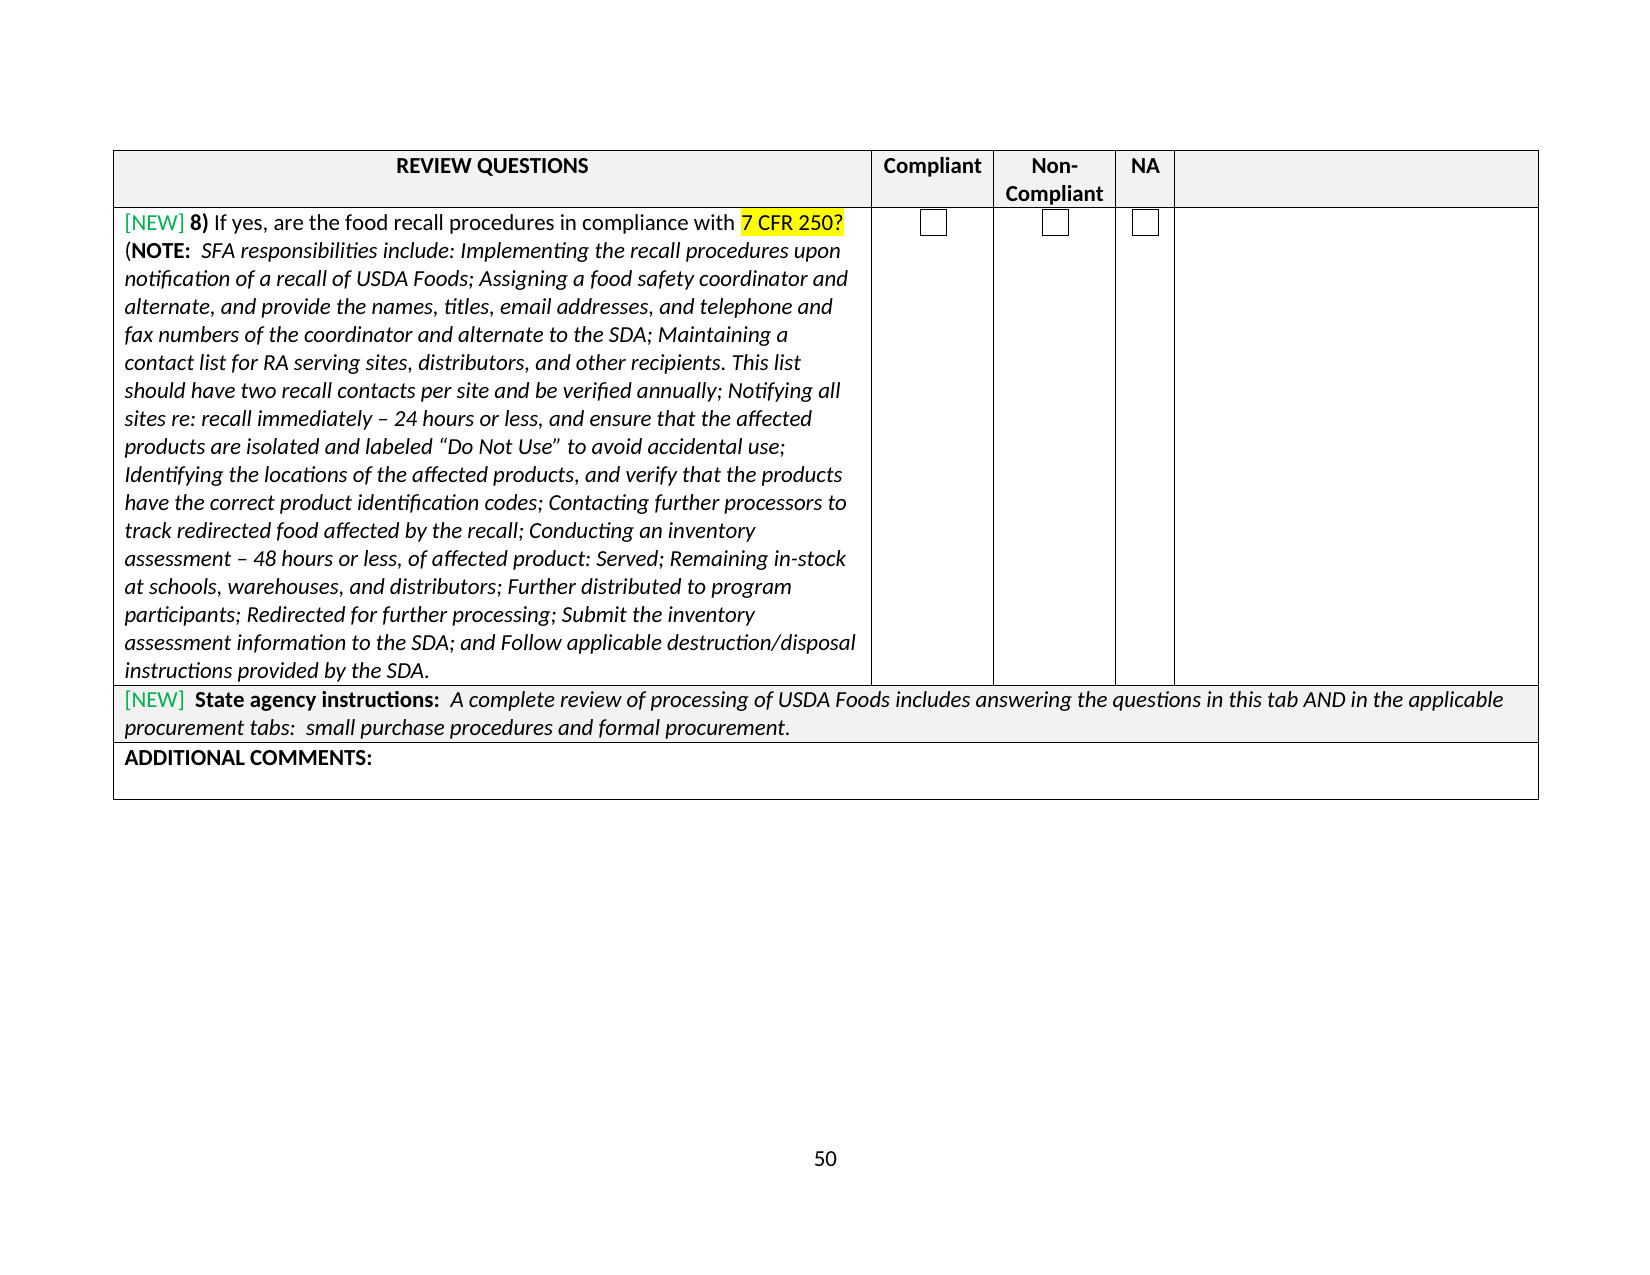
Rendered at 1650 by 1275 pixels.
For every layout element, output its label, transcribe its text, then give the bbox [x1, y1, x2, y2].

table_header NA [1116, 151, 1174, 207]
table_header Non-Compliant [994, 151, 1115, 207]
table_header Compliant [872, 151, 993, 207]
table_cell [NEW] State agency instructions: A complete review of processing of USDA Foods includes answering the questions in this tab AND in the applicable procurement tabs: small purchase procedures and formal procurement. [114, 686, 1538, 742]
table_cell [NEW] 8) If yes, are the food recall procedures in compliance with 7 CFR 250? (NOTE: SFA responsibilities include: Implementing the recall procedures upon notification of a recall of USDA Foods; Assigning a food safety coordinator and alternate, and provide the names, titles, email addresses, and telephone and fax numbers of the coordinator and alternate to the SDA; Maintaining a contact list for RA serving sites, distributors, and other recipients. This list should have two recall contacts per site and be verified annually; Notifying all sites re: recall immediately – 24 hours or less, and ensure that the affected products are isolated and labeled “Do Not Use” to avoid accidental use; Identifying the locations of the affected products, and verify that the products have the correct product identification codes; Contacting further processors to track redirected food affected by the recall; Conducting an inventory assessment – 48 hours or less, of affected product: Served; Remaining in-stock at schools, warehouses, and distributors; Further distributed to program participants; Redirected for further processing; Submit the inventory assessment information to the SDA; and Follow applicable destruction/disposal instructions provided by the SDA. [114, 208, 871, 684]
table_cell [872, 208, 993, 684]
table_cell [1175, 208, 1538, 684]
table_cell [994, 208, 1115, 684]
table_header REVIEW QUESTIONS [114, 151, 871, 207]
table_header [1175, 151, 1538, 207]
table_cell ADDITIONAL COMMENTS: [114, 743, 1538, 799]
table_cell [1116, 208, 1174, 684]
